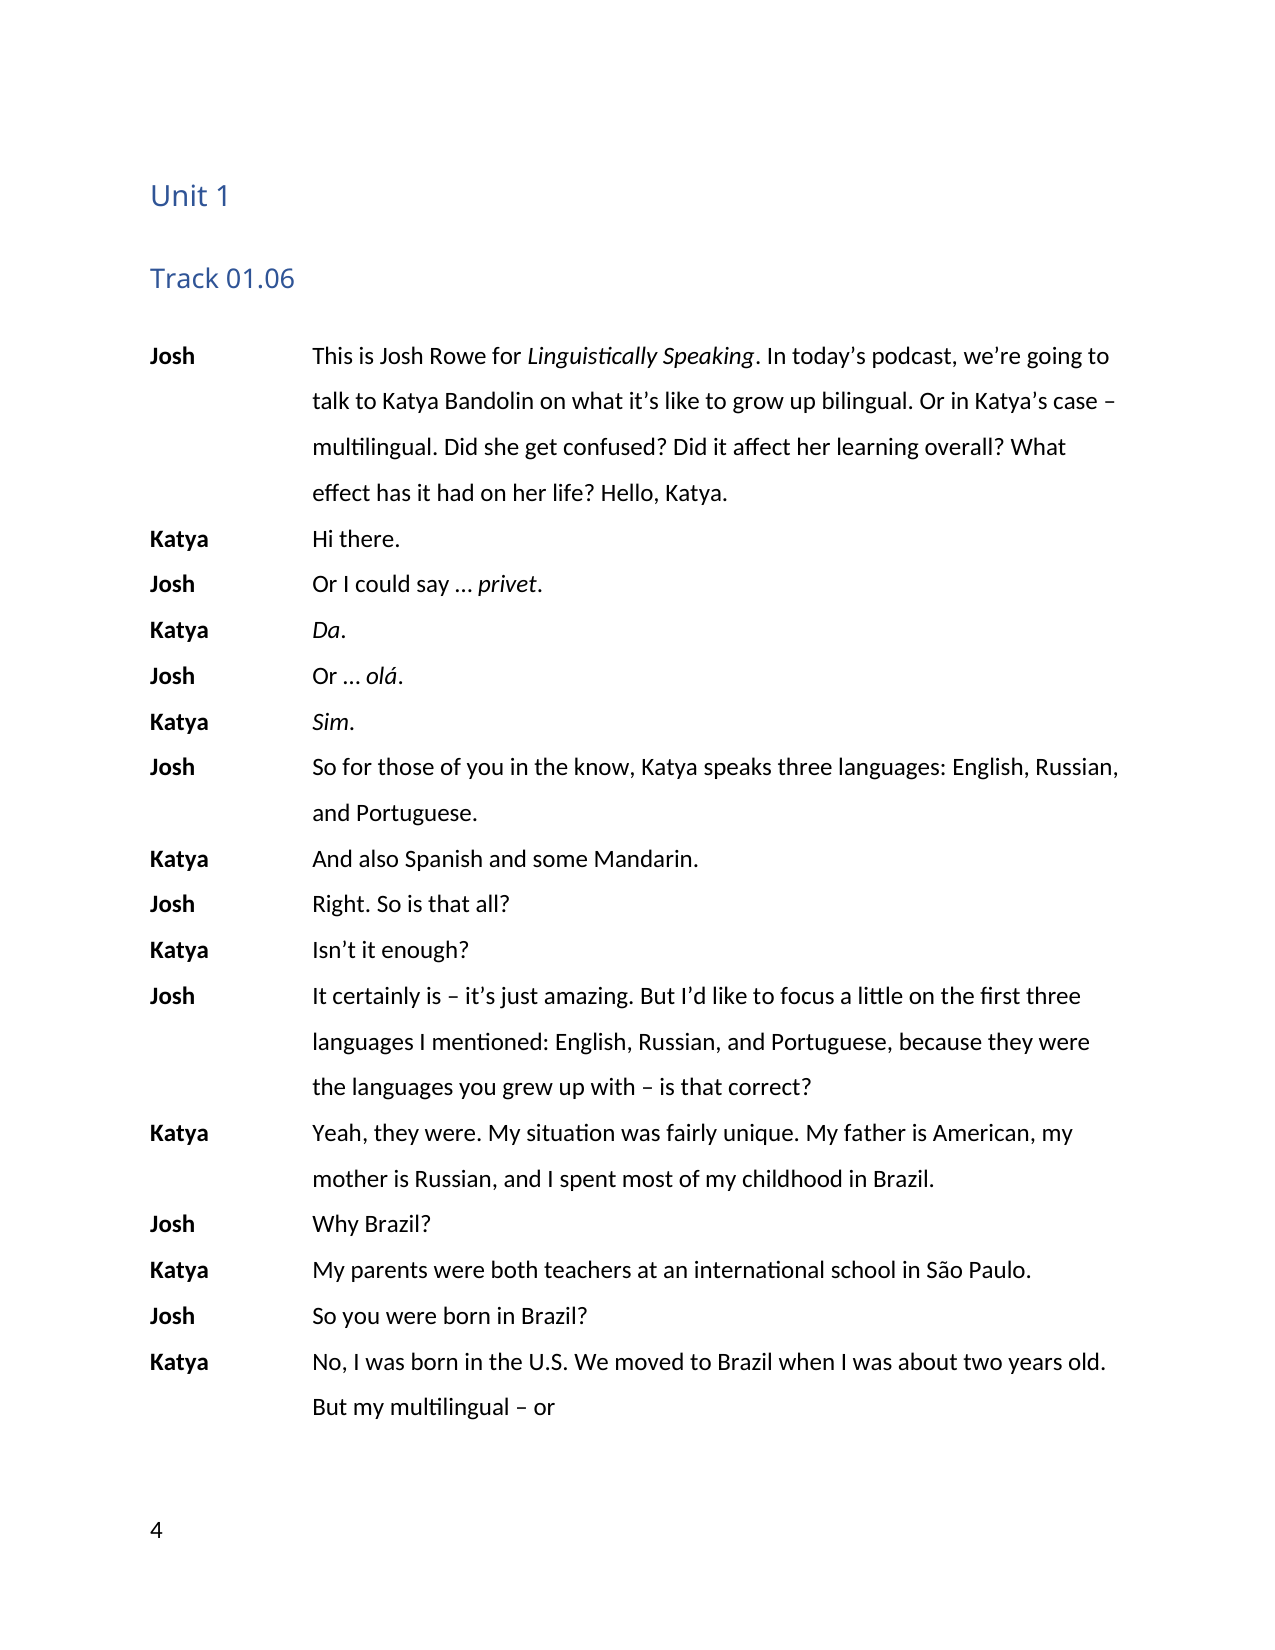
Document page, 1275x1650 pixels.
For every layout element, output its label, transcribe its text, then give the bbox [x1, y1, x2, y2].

subtitle Unit 1 [150, 175, 1125, 215]
text Josh This is Josh Rowe for Linguistically Speaking. In today’s podcast, we’re going to talk to Katya Bandolin on what it’s like to grow up bilingual. Or in Katya’s case – multilingual. Did she get confused? Did it affect her learning overall? What effect has it had on her life? Hello, Katya. [150, 340, 1125, 507]
subtitle Track 01.06 [150, 259, 1125, 296]
text Katya Sim. [150, 706, 1125, 736]
text Josh Why Brazil? [150, 1209, 1125, 1239]
text Katya Yeah, they were. My situation was fairly unique. My father is American, my mother is Russian, and I spent most of my childhood in Brazil. [150, 1117, 1125, 1193]
text Katya No, I was born in the U.S. We moved to Brazil when I was about two years old. But my multilingual – or [150, 1346, 1125, 1422]
text Katya And also Spanish and some Mandarin. [150, 843, 1125, 873]
text Katya Isn’t it enough? [150, 934, 1125, 965]
text Josh It certainly is – it’s just amazing. But I’d like to focus a little on the first three languages I mentioned: English, Russian, and Portuguese, because they were the languages you grew up with – is that correct? [150, 980, 1125, 1102]
text Katya My parents were both teachers at an international school in São Paulo. [150, 1254, 1125, 1285]
text Josh So you were born in Brazil? [150, 1300, 1125, 1331]
text Josh So for those of you in the know, Katya speaks three languages: English, Russian, and Portuguese. [150, 751, 1125, 828]
text Katya Da. [150, 614, 1125, 645]
text Katya Hi there. [150, 523, 1125, 553]
text Josh Or … olá. [150, 660, 1125, 690]
text Josh Right. So is that all? [150, 888, 1125, 919]
text Josh Or I could say … privet. [150, 568, 1125, 599]
